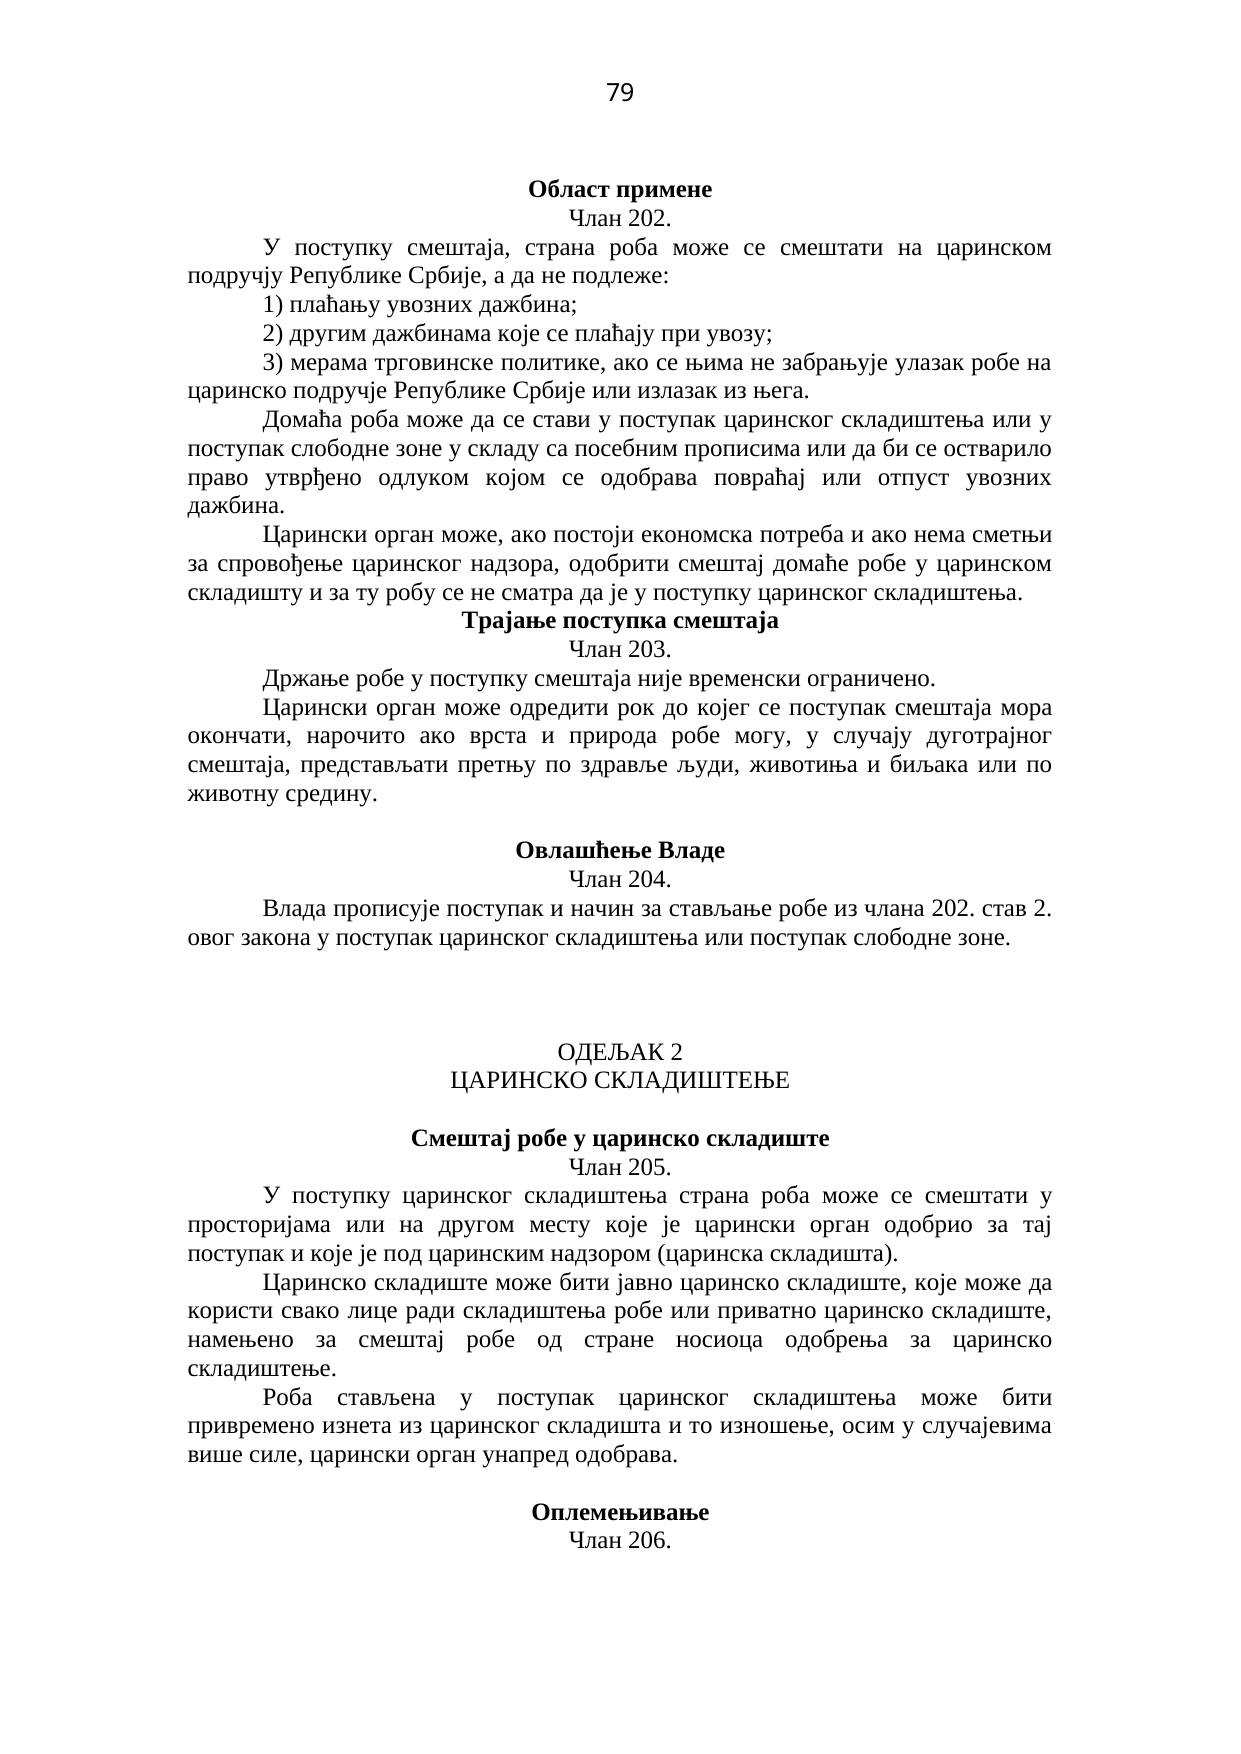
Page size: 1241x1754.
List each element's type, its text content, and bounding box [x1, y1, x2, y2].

text Царински орган може одредити рок до којег се поступак смештаја мора окончати, нарочито ако врста и природа робе могу, у случају дуготрајног смештаја, представљати претњу по здравље људи, животиња и биљака или по животну средину. [187, 692, 1053, 807]
text Област примене [187, 174, 1053, 203]
text У поступку царинског складиштења страна роба може се смештати у просторијама или на другом месту које је царински орган одобрио за тај поступак и које је под царинским надзором (царинска складишта). [187, 1181, 1053, 1267]
text Члан 202. [187, 203, 1053, 232]
text Царинско складиште може бити јавно царинско складиште, које може да користи свако лице ради складиштења робе или приватно царинско складиште, намењено за смештај робе од стране носиоца одобрења за царинско складиштење. [187, 1267, 1053, 1382]
text Царински орган може, ако постоји економска потреба и ако нема сметњи за спровођење царинског надзора, одобрити смештај домаће робе у царинском складишту и за ту робу се не сматра да је у поступку царинског складиштења. [187, 519, 1053, 606]
text Смештај робе у царинско складиште [187, 1123, 1053, 1152]
text Домаћа роба може да се стави у поступак царинског складиштења или у поступак слободне зоне у складу са посебним прописима или да би се остварило право утврђено одлуком којом се одобрава повраћај или отпуст увозних дажбина. [187, 404, 1053, 519]
text 3) мерама трговинске политике, ако се њима не забрањује улазак робе на царинско подручје Републике Србије или излазак из њега. [187, 347, 1053, 404]
text Роба стављена у поступак царинског складиштења може бити привремено изнета из царинског складишта и то изношење, осим у случајевима више силе, царински орган унапред одобрава. [187, 1382, 1053, 1468]
text ОДЕЉАК 2 [187, 1037, 1053, 1066]
text У поступку смештаја, страна роба може се смештати на царинском подручју Републике Србије, а да не подлеже: [187, 232, 1053, 289]
text Члан 206. [187, 1526, 1053, 1554]
text Члан 205. [187, 1152, 1053, 1181]
text 1) плаћању увозних дажбина; [187, 289, 1053, 318]
text Држање робе у поступку смештаја није временски ограничено. [187, 663, 1053, 692]
text ЦАРИНСКО СКЛАДИШТЕЊЕ [187, 1066, 1053, 1094]
text Члан 203. [187, 634, 1053, 663]
text 2) другим дажбинама које се плаћају при увозу; [187, 318, 1053, 347]
text Трајање поступка смештаја [187, 606, 1053, 634]
text Влада прописује поступак и начин за стављање робе из члана 202. став 2. овог закона у поступак царинског складиштења или поступак слободне зоне. [187, 893, 1053, 951]
text Овлашћење Владе [187, 836, 1053, 864]
text Члан 204. [187, 864, 1053, 893]
text Оплемењивање [187, 1497, 1053, 1526]
